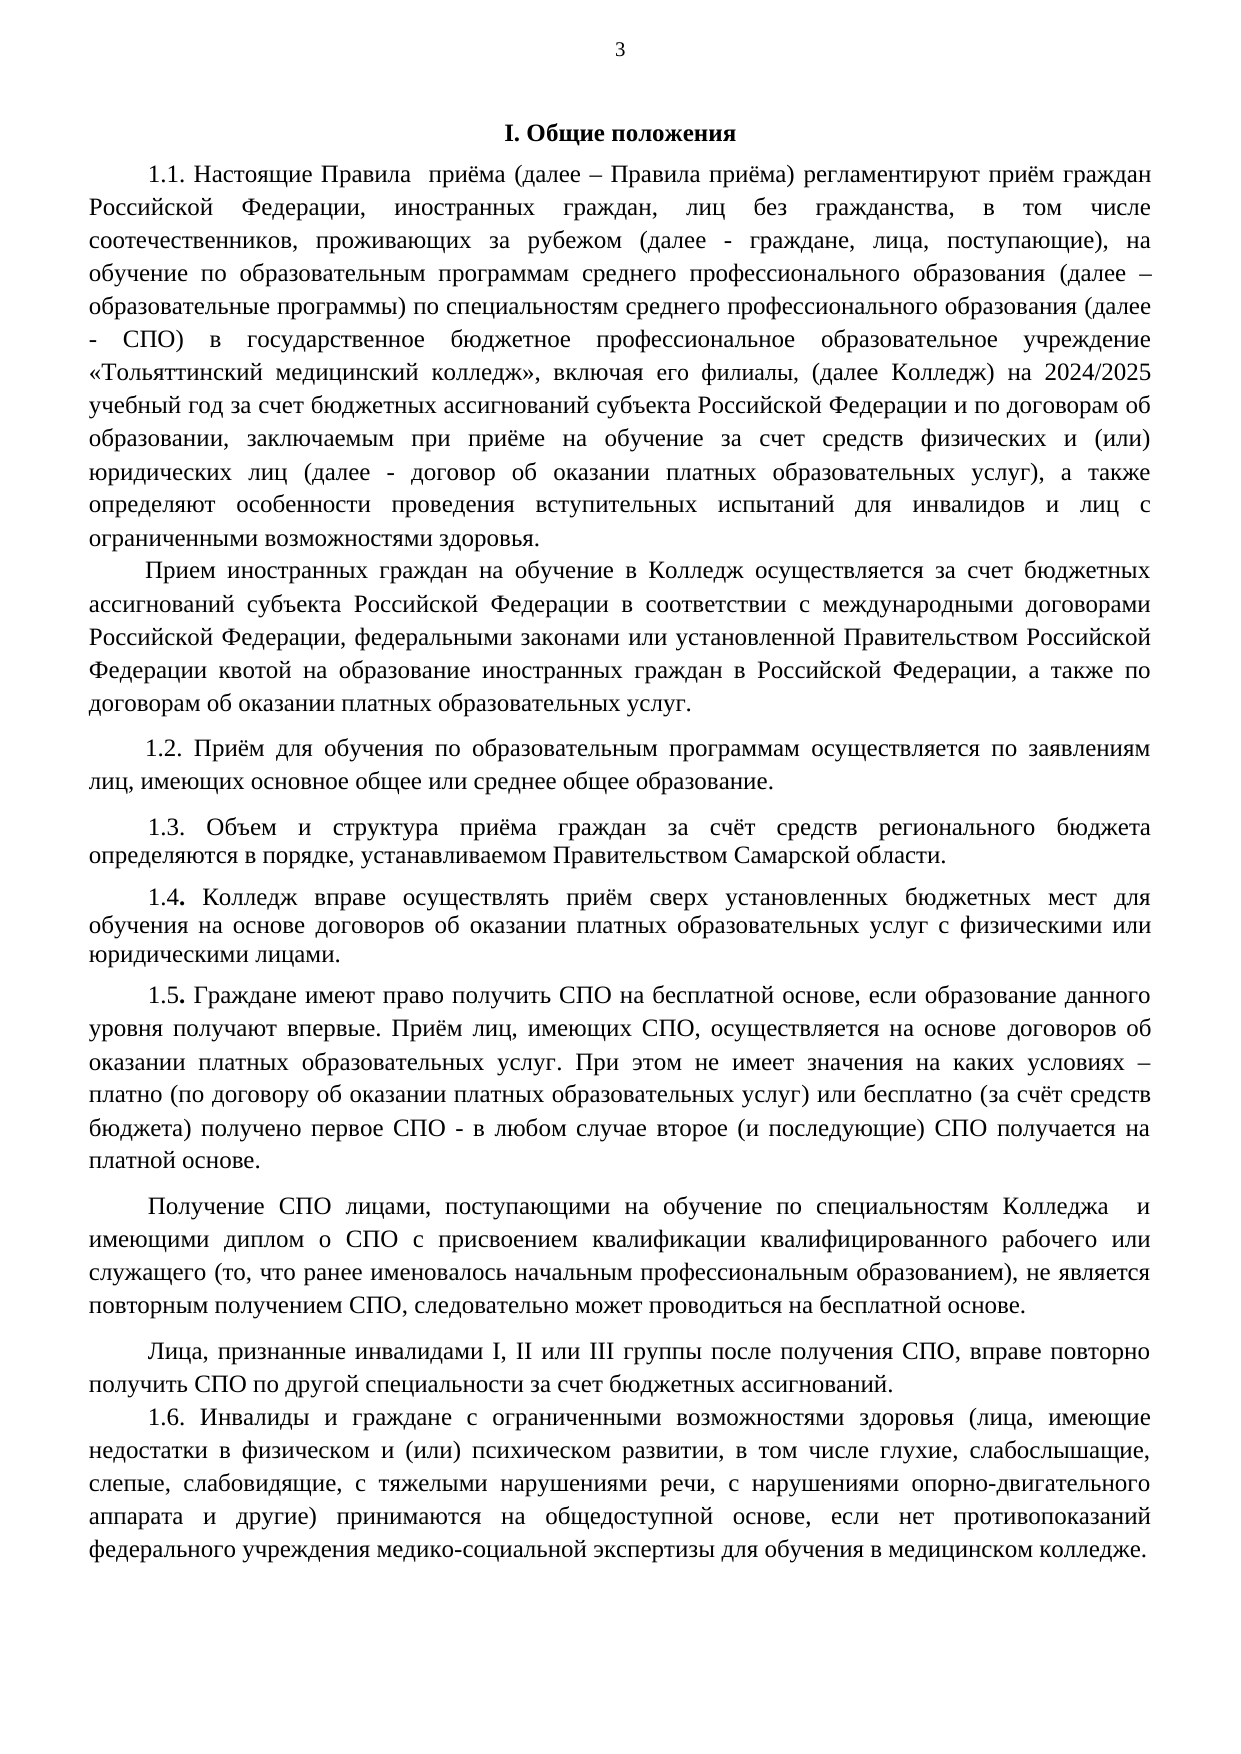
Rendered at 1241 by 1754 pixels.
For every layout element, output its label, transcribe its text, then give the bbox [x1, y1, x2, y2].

text Прием иностранных граждан на обучение в Колледж осуществляется за счет бюджетных ассигнований субъекта Российской Федерации в соответствии с международными договорами Российской Федерации, федеральными законами или установленной Правительством Российской Федерации квотой на образование иностранных граждан в Российской Федерации, а также по договорам об оказании платных образовательных услуг. [89, 556, 1152, 716]
text 1.3. Объем и структура приёма граждан за счёт средств регионального бюджета определяются в порядке, устанавливаемом Правительством Самарской области. [89, 812, 1152, 869]
text Получение СПО лицами, поступающими на обучение по специальностям Колледжа и имеющими диплом о СПО с присвоением квалификации квалифицированного рабочего или служащего (то, что ранее именовалось начальным профессиональным образованием), не является повторным получением СПО, следовательно может проводиться на бесплатной основе. [89, 1191, 1152, 1319]
text I. Общие положения [89, 118, 1152, 147]
text Лица, признанные инвалидами I, II или III группы после получения СПО, вправе повторно получить СПО по другой специальности за счет бюджетных ассигнований. [89, 1336, 1152, 1397]
text 1.1. Настоящие Правила приёма (далее – Правила приёма) регламентируют приём граждан Российской Федерации, иностранных граждан, лиц без гражданства, в том числе соотечественников, проживающих за рубежом (далее - граждане, лица, поступающие), на обучение по образовательным программам среднего профессионального образования (далее – образовательные программы) по специальностям среднего профессионального образования (далее - СПО) в государственное бюджетное профессиональное образовательное учреждение «Тольяттинский медицинский колледж», включая его филиалы, (далее Колледж) на 2024/2025 учебный год за счет бюджетных ассигнований субъекта Российской Федерации и по договорам об образовании, заключаемым при приёме на обучение за счет средств физических и (или) юридических лиц (далее - договор об оказании платных образовательных услуг), а также определяют особенности проведения вступительных испытаний для инвалидов и лиц с ограниченными возможностями здоровья. [89, 159, 1152, 551]
text 1.6. Инвалиды и граждане с ограниченными возможностями здоровья (лица, имеющие недостатки в физическом и (или) психическом развитии, в том числе глухие, слабослышащие, слепые, слабовидящие, с тяжелыми нарушениями речи, с нарушениями опорно-двигательного аппарата и другие) принимаются на общедоступной основе, если нет противопоказаний федерального учреждения медико-социальной экспертизы для обучения в медицинском колледже. [89, 1402, 1152, 1563]
text 1.2. Приём для обучения по образовательным программам осуществляется по заявлениям лиц, имеющих основное общее или среднее общее образование. [89, 733, 1152, 795]
text 1.5. Граждане имеют право получить СПО на бесплатной основе, если образование данного уровня получают впервые. Приём лиц, имеющих СПО, осуществляется на основе договоров об оказании платных образовательных услуг. При этом не имеет значения на каких условиях – платно (по договору об оказании платных образовательных услуг) или бесплатно (за счёт средств бюджета) получено первое СПО - в любом случае второе (и последующие) СПО получается на платной основе. [89, 981, 1152, 1174]
text 1.4. Колледж вправе осуществлять приём сверх установленных бюджетных мест для обучения на основе договоров об оказании платных образовательных услуг с физическими или юридическими лицами. [89, 882, 1152, 968]
